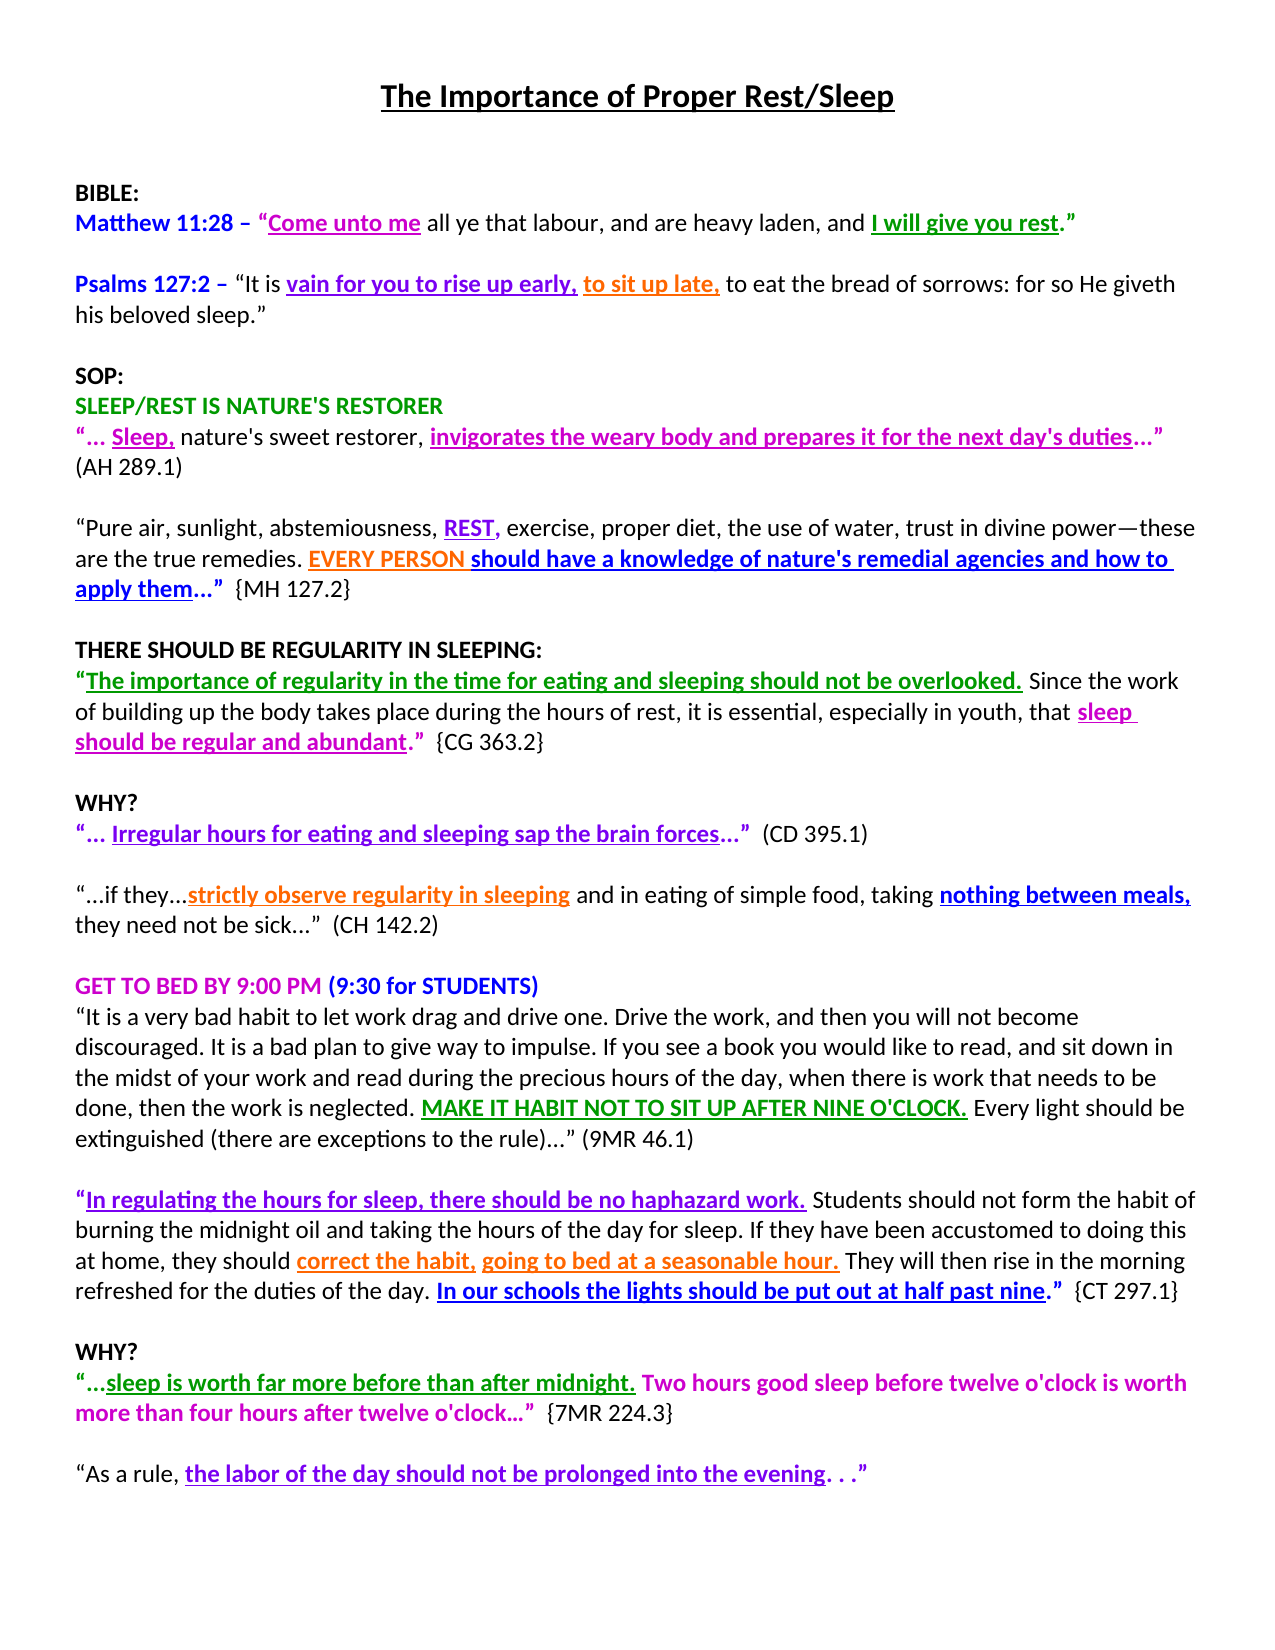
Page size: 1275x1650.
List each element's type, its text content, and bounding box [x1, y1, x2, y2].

text “... Irregular hours for eating and sleeping sap the brain forces...” (CD 395.1) [75, 818, 1200, 848]
text “It is a very bad habit to let work drag and drive one. Drive the work, and then you will not become discouraged. It is a bad plan to give way to impulse. If you see a book you would like to read, and sit down in the midst of your work and read during the precious hours of the day, when there is work that needs to be done, then the work is neglected. MAKE IT HABIT NOT TO SIT UP AFTER NINE O'CLOCK. Every light should be extinguished (there are exceptions to the rule)...” (9MR 46.1) [75, 1001, 1200, 1153]
text GET TO BED BY 9:00 PM (9:30 for STUDENTS) [75, 970, 1200, 1001]
text BIBLE: [75, 177, 1200, 207]
text burning the midnight oil and taking the hours of the day for sleep. If they have been accustomed to doing this at home, they should correct the habit, going to bed at a seasonable hour. They will then rise in the morning refreshed for the duties of the day. In our schools the lights should be put out at half past nine.” {CT 297.1} [75, 1214, 1200, 1306]
text they need not be sick...” (CH 142.2) [75, 909, 1200, 940]
text WHY? [75, 787, 1200, 818]
text The Importance of Proper Rest/Sleep [75, 75, 1200, 116]
text “...if they...strictly observe regularity in sleeping and in eating of simple food, taking nothing between meals, [75, 879, 1200, 909]
text “... Sleep, nature's sweet restorer, invigorates the weary body and prepares it for the next day's duties...” [75, 421, 1200, 451]
text “Pure air, sunlight, abstemiousness, REST, exercise, proper diet, the use of water, trust in divine power—these are the true remedies. EVERY PERSON should have a knowledge of nature's remedial agencies and how to apply them...” {MH 127.2} [75, 512, 1200, 604]
text “As a rule, the labor of the day should not be prolonged into the evening. . .” [75, 1459, 1200, 1489]
text “...sleep is worth far more before than after midnight. Two hours good sleep before twelve o'clock is worth more than four hours after twelve o'clock…” {7MR 224.3} [75, 1367, 1200, 1428]
text WHY? [75, 1337, 1200, 1367]
text SOP: [75, 360, 1200, 390]
text “The importance of regularity in the time for eating and sleeping should not be overlooked. Since the work of building up the body takes place during the hours of rest, it is essential, especially in youth, that sleep should be regular and abundant.” {CG 363.2} [75, 665, 1200, 757]
text Matthew 11:28 – “Come unto me all ye that labour, and are heavy laden, and I will give you rest.” [75, 207, 1200, 238]
text Psalms 127:2 – “It is vain for you to rise up early, to sit up late, to eat the bread of sorrows: for so He giveth his beloved sleep.” [75, 268, 1200, 329]
text SLEEP/REST IS NATURE'S RESTORER [75, 390, 1200, 421]
text THERE SHOULD BE REGULARITY IN SLEEPING: [75, 634, 1200, 665]
text (AH 289.1) [75, 451, 1200, 482]
text “In regulating the hours for sleep, there should be no haphazard work. Students should not form the habit of [75, 1184, 1200, 1214]
